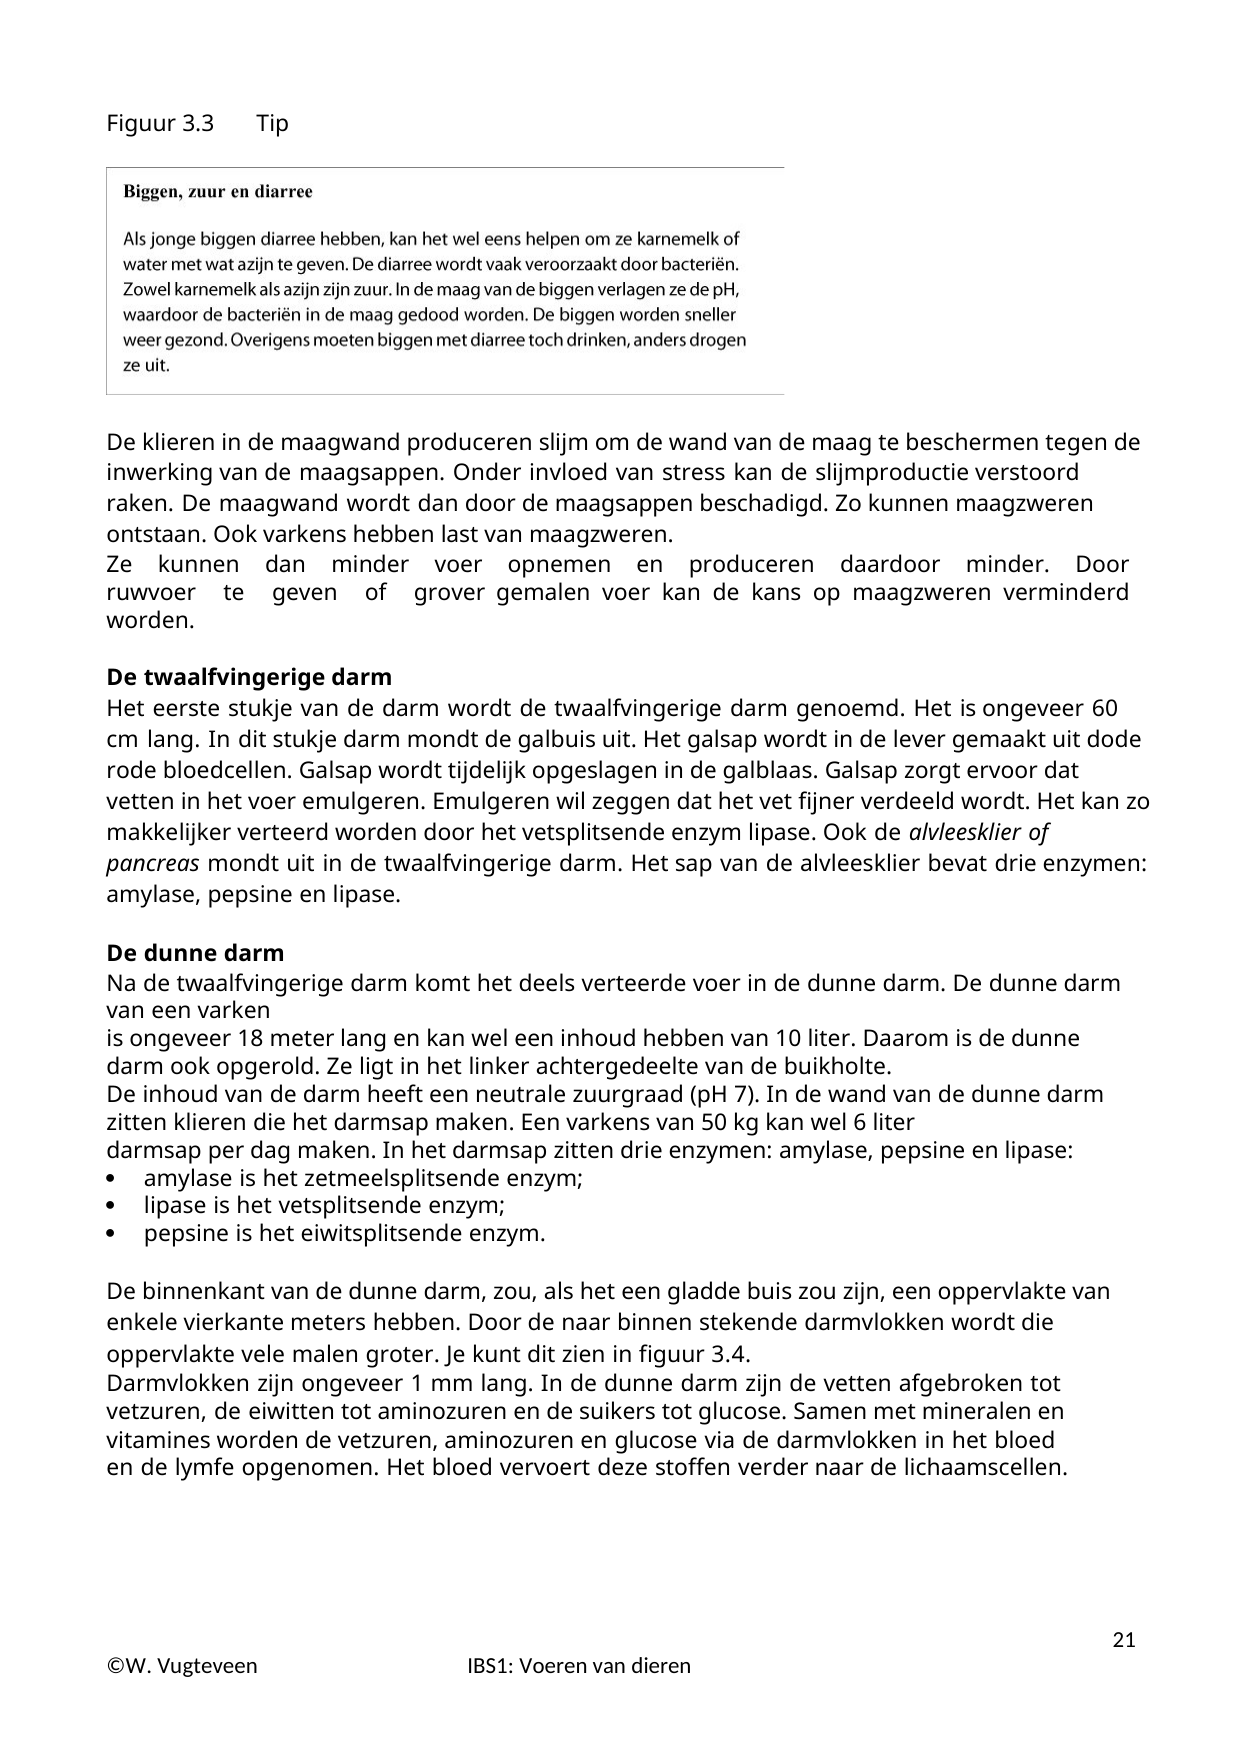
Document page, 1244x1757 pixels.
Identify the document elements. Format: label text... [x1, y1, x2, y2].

text vitamines worden de vetzuren, aminozuren en glucose via de darmvlokken in het bloed [106, 1425, 1158, 1452]
text  lipase is het vetsplitsende enzym; [106, 1192, 1158, 1219]
picture [106, 167, 785, 395]
text Ze kunnen dan minder voer opnemen en produceren daardoor minder. Door ruwvoer te geven of grover gemalen voer kan de kans op maagzweren verminderd worden. [106, 551, 1131, 634]
text De twaalfvingerige darm [106, 661, 1158, 692]
text De dunne darm [106, 937, 1158, 968]
text is ongeveer 18 meter lang en kan wel een inhoud hebben van 10 liter. Daarom is de dunne darm ook opgerold. Ze ligt in het linker achtergedeelte van de buikholte. [106, 1024, 1084, 1080]
text De klieren in de maagwand produceren slijm om de wand van de maag te beschermen tegen de inwerking van de maagsappen. Onder invloed van stress kan de slijmproductie verstoord raken. De maagwand wordt dan door de maagsappen beschadigd. Zo kunnen maagzweren ontstaan. Ook varkens hebben last van maagzweren. [106, 426, 1149, 549]
text  pepsine is het eiwitsplitsende enzym. [106, 1219, 1158, 1247]
text  amylase is het zetmeelsplitsende enzym; [106, 1164, 1158, 1192]
text Na de twaalfvingerige darm komt het deels verteerde voer in de dunne darm. De dunne darm van een varken [106, 969, 1137, 1024]
text darmsap per dag maken. In het darmsap zitten drie enzymen: amylase, pepsine en lipase: [106, 1136, 1082, 1164]
text Het eerste stukje van de darm wordt de twaalfvingerige darm genoemd. Het is ongeveer 60 cm lang. In dit stukje darm mondt de galbuis uit. Het galsap wordt in de lever gemaakt uit dode rode bloedcellen. Galsap wordt tijdelijk opgeslagen in de galblaas. Galsap zorgt ervoor dat vetten in het voer emulgeren. Emulgeren wil zeggen dat het vet fijner verdeeld wordt. Het kan zo makkelijker verteerd worden door het vetsplitsende enzym lipase. Ook de alvleesklier of pancreas mondt uit in de twaalfvingerige darm. Het sap van de alvleesklier bevat drie enzymen: amylase, pepsine en lipase. [106, 692, 1151, 909]
text en de lymfe opgenomen. Het bloed vervoert deze stoffen verder naar de lichaamscellen. [106, 1452, 1158, 1480]
text Figuur 3.3 Tip [106, 107, 1158, 138]
text De inhoud van de darm heeft een neutrale zuurgraad (pH 7). In de wand van de dunne darm zitten klieren die het darmsap maken. Een varkens van 50 kg kan wel 6 liter [106, 1081, 1130, 1136]
text Darmvlokken zijn ongeveer 1 mm lang. In de dunne darm zijn de vetten afgebroken tot vetzuren, de eiwitten tot aminozuren en de suikers tot glucose. Samen met mineralen en [106, 1369, 1148, 1425]
text De binnenkant van de dunne darm, zou, als het een gladde buis zou zijn, een oppervlakte van enkele vierkante meters hebben. Door de naar binnen stekende darmvlokken wordt die oppervlakte vele malen groter. Je kunt dit zien in figuur 3.4. [106, 1275, 1148, 1369]
